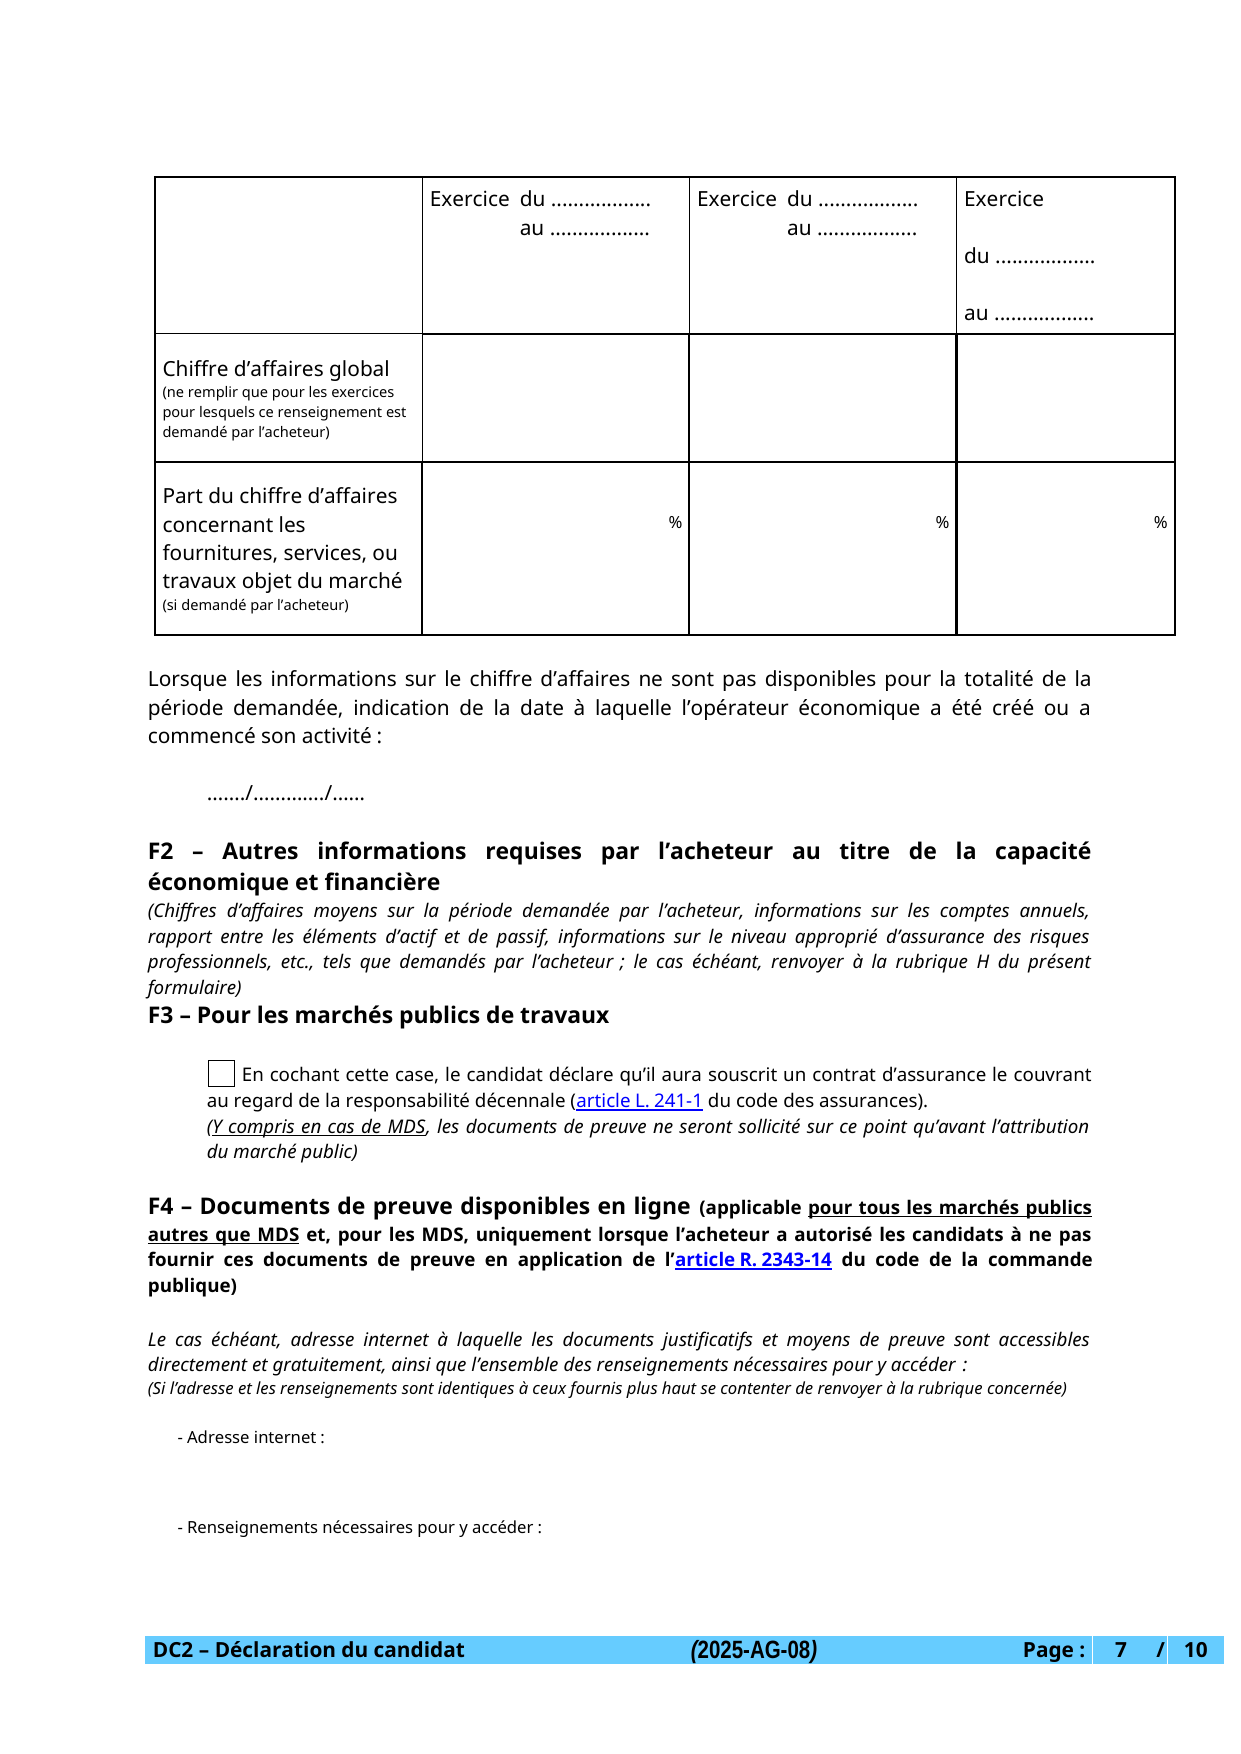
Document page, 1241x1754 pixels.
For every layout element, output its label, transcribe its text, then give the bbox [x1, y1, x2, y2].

text (Chiffres d’affaires moyens sur la période demandée par l’acheteur, informations sur les comptes annuels, rapport entre les éléments d’actif et de passif, informations sur le niveau approprié d’assurance des risques professionnels, etc., tels que demandés par l’acheteur ; le cas échéant, renvoyer à la rubrique H du présent formulaire) [148, 897, 1093, 999]
table_cell % [690, 463, 955, 634]
text F4 – Documents de preuve disponibles en ligne (applicable pour tous les marchés publics autres que MDS et, pour les MDS, uniquement lorsque l’acheteur a autorisé les candidats à ne pas fournir ces documents de preuve en application de l’article R. 2343-14 du code de la commande publique) [148, 1190, 1093, 1297]
text (Y compris en cas de MDS, les documents de preuve ne seront sollicité sur ce point qu’avant l’attribution du marché public) [207, 1113, 1093, 1164]
text F2 – Autres informations requises par l’acheteur au titre de la capacité économique et financière [148, 835, 1093, 897]
table_header Exercice du .................. au .................. [957, 178, 1174, 333]
table_cell Chiffre d’affaires global (ne remplir que pour les exercices pour lesquels ce renseignement est demandé par l’acheteur) [156, 334, 422, 461]
text - Adresse internet : [177, 1425, 1093, 1448]
text - Renseignements nécessaires pour y accéder : [177, 1516, 1093, 1539]
text (Si l’adresse et les renseignements sont identiques à ceux fournis plus haut se contenter de renvoyer à la rubrique concernée) [148, 1377, 1093, 1400]
table_cell [958, 335, 1174, 461]
text En cochant cette case, le candidat déclare qu’il aura souscrit un contrat d’assurance le couvrant au regard de la responsabilité décennale (article L. 241-1 du code des assurances). [207, 1059, 1093, 1113]
table_cell [423, 335, 688, 461]
text Lorsque les informations sur le chiffre d’affaires ne sont pas disponibles pour la totalité de la période demandée, indication de la date à laquelle l’opérateur économique a été créé ou a commencé son activité : [148, 664, 1093, 749]
table_cell % [423, 463, 688, 634]
table_header Exercice du .................. au .................. [690, 178, 956, 333]
table_header [156, 178, 422, 333]
table_cell [690, 335, 955, 461]
table_header Exercice du .................. au .................. [423, 178, 689, 333]
table_cell Part du chiffre d’affaires concernant les fournitures, services, ou travaux objet du marché (si demandé par l’acheteur) [156, 463, 421, 634]
text ……./…………./…… [207, 778, 1093, 806]
table_cell % [958, 463, 1174, 634]
text F3 – Pour les marchés publics de travaux [148, 999, 1093, 1031]
text Le cas échéant, adresse internet à laquelle les documents justificatifs et moyens de preuve sont accessibles directement et gratuitement, ainsi que l’ensemble des renseignements nécessaires pour y accéder : [148, 1326, 1093, 1377]
